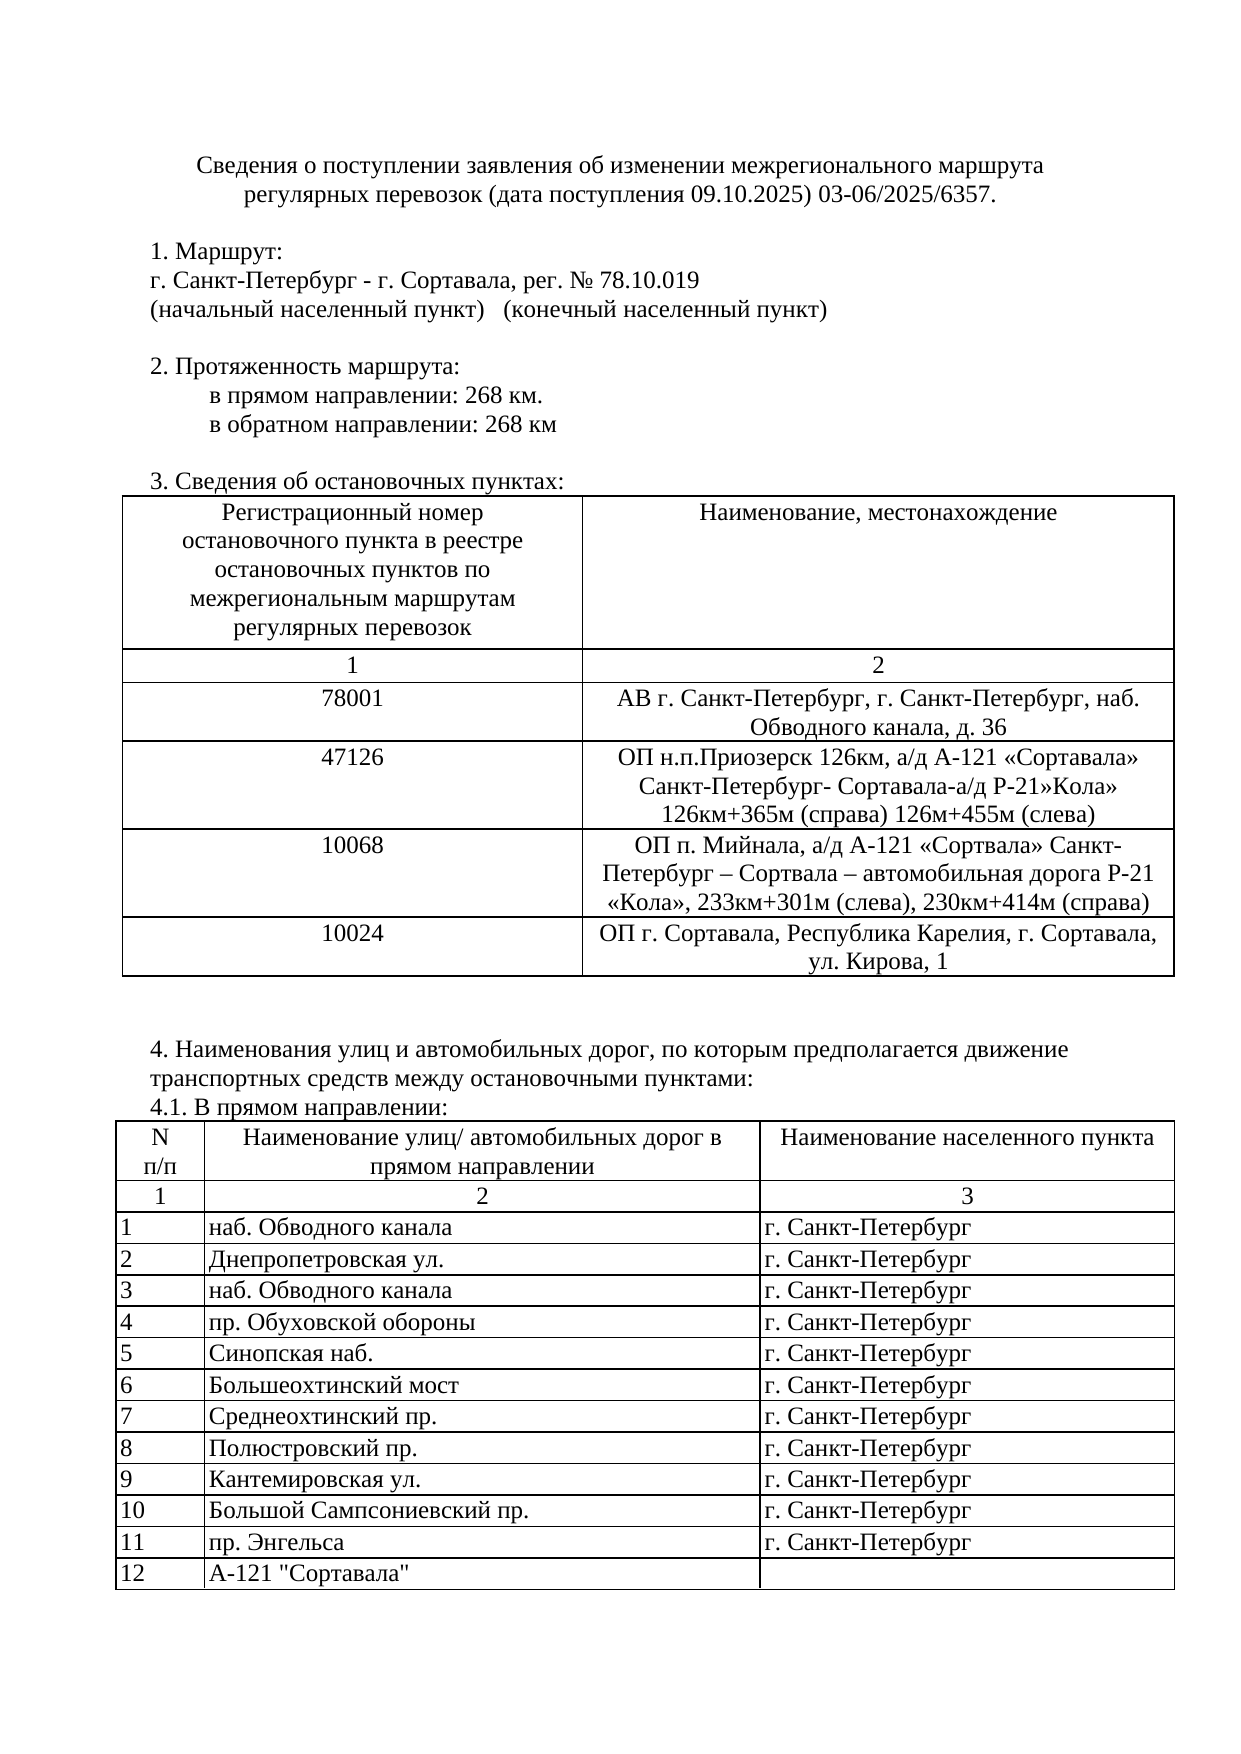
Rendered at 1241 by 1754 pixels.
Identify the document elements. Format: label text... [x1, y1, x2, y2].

table_header Наименование улиц/ автомобильных дорог в прямом направлении [205, 1122, 759, 1179]
table_header Регистрационный номер остановочного пункта в реестре остановочных пунктов по межрегиональным маршрутам регулярных перевозок [123, 497, 582, 648]
table_cell г. Санкт-Петербург [761, 1527, 1174, 1557]
table_cell 6 [117, 1370, 204, 1400]
table_cell ОП н.п.Приозерск 126км, а/д А-121 «Сортавала» Санкт-Петербург- Сортавала-а/д Р-21»Кола» 126км+365м (справа) 126м+455м (слева) [583, 742, 1173, 828]
table_cell 9 [117, 1464, 204, 1494]
table_cell 10024 [123, 918, 582, 975]
table_cell г. Санкт-Петербург [761, 1433, 1174, 1463]
table_cell 1 [117, 1213, 204, 1242]
table_cell 5 [117, 1338, 204, 1368]
table_cell 3 [761, 1181, 1174, 1211]
text 4. Наименования улиц и автомобильных дорог, по которым предполагается движение транспортных средств между остановочными пунктами: [150, 1034, 1090, 1092]
table_cell Среднеохтинский пр. [205, 1401, 759, 1431]
table_cell 78001 [123, 683, 582, 740]
text в прямом направлении: 268 км. [150, 380, 1090, 409]
table_cell г. Санкт-Петербург [761, 1338, 1174, 1368]
table_cell 2 [583, 650, 1173, 681]
table_cell наб. Обводного канала [205, 1213, 759, 1242]
table_cell 2 [205, 1181, 759, 1211]
table_cell 4 [117, 1307, 204, 1337]
text 3. Сведения об остановочных пунктах: [150, 466, 1090, 495]
table_cell г. Санкт-Петербург [761, 1370, 1174, 1400]
text г. Санкт-Петербург - г. Сортавала, рег. № 78.10.019 [150, 265, 1090, 294]
table_header N п/п [117, 1122, 204, 1179]
table_cell г. Санкт-Петербург [761, 1213, 1174, 1242]
table_cell 47126 [123, 742, 582, 828]
table_cell ОП п. Мийнала, а/д А-121 «Сортвала» Санкт-Петербург – Сортвала – автомобильная дорога Р-21 «Кола», 233км+301м (слева), 230км+414м (справа) [583, 830, 1173, 916]
table_cell Большеохтинский мост [205, 1370, 759, 1400]
table_cell г. Санкт-Петербург [761, 1307, 1174, 1337]
table_cell Днепропетровская ул. [205, 1244, 759, 1274]
table_cell 8 [117, 1433, 204, 1463]
table_cell пр. Энгельса [205, 1527, 759, 1557]
table_cell Синопская наб. [205, 1338, 759, 1368]
text 1. Маршрут: [150, 236, 1090, 265]
text Сведения о поступлении заявления об изменении межрегионального маршрута регулярных перевозок (дата поступления 09.10.2025) 03-06/2025/6357. [150, 150, 1090, 207]
table_cell 7 [117, 1401, 204, 1431]
table_cell 3 [117, 1276, 204, 1305]
table_header Наименование населенного пункта [761, 1122, 1174, 1179]
table_cell наб. Обводного канала [205, 1276, 759, 1305]
table_cell [761, 1559, 1174, 1588]
text 4.1. В прямом направлении: [150, 1092, 1090, 1120]
table_cell 10 [117, 1496, 204, 1526]
table_cell АВ г. Санкт-Петербург, г. Санкт-Петербург, наб. Обводного канала, д. 36 [583, 683, 1173, 740]
text в обратном направлении: 268 км [150, 409, 1090, 437]
table_cell Большой Сампсониевский пр. [205, 1496, 759, 1526]
table_cell ОП г. Сортавала, Республика Карелия, г. Сортавала, ул. Кирова, 1 [583, 918, 1173, 975]
table_header Наименование, местонахождение [583, 497, 1173, 648]
table_cell пр. Обуховской обороны [205, 1307, 759, 1337]
table_cell 1 [117, 1181, 204, 1211]
table_cell 1 [123, 650, 582, 681]
table_cell г. Санкт-Петербург [761, 1401, 1174, 1431]
table_cell Полюстровский пр. [205, 1433, 759, 1463]
text 2. Протяженность маршрута: [150, 351, 1090, 380]
table_cell г. Санкт-Петербург [761, 1244, 1174, 1274]
table_cell 10068 [123, 830, 582, 916]
table_cell Кантемировская ул. [205, 1464, 759, 1494]
table_cell г. Санкт-Петербург [761, 1276, 1174, 1305]
table_cell г. Санкт-Петербург [761, 1496, 1174, 1526]
text (начальный населенный пункт) (конечный населенный пункт) [150, 294, 1090, 322]
table_cell 2 [117, 1244, 204, 1274]
table_cell 11 [117, 1527, 204, 1557]
table_cell А-121 "Сортавала" [205, 1559, 759, 1588]
table_cell г. Санкт-Петербург [761, 1464, 1174, 1494]
table_cell 12 [117, 1559, 204, 1588]
